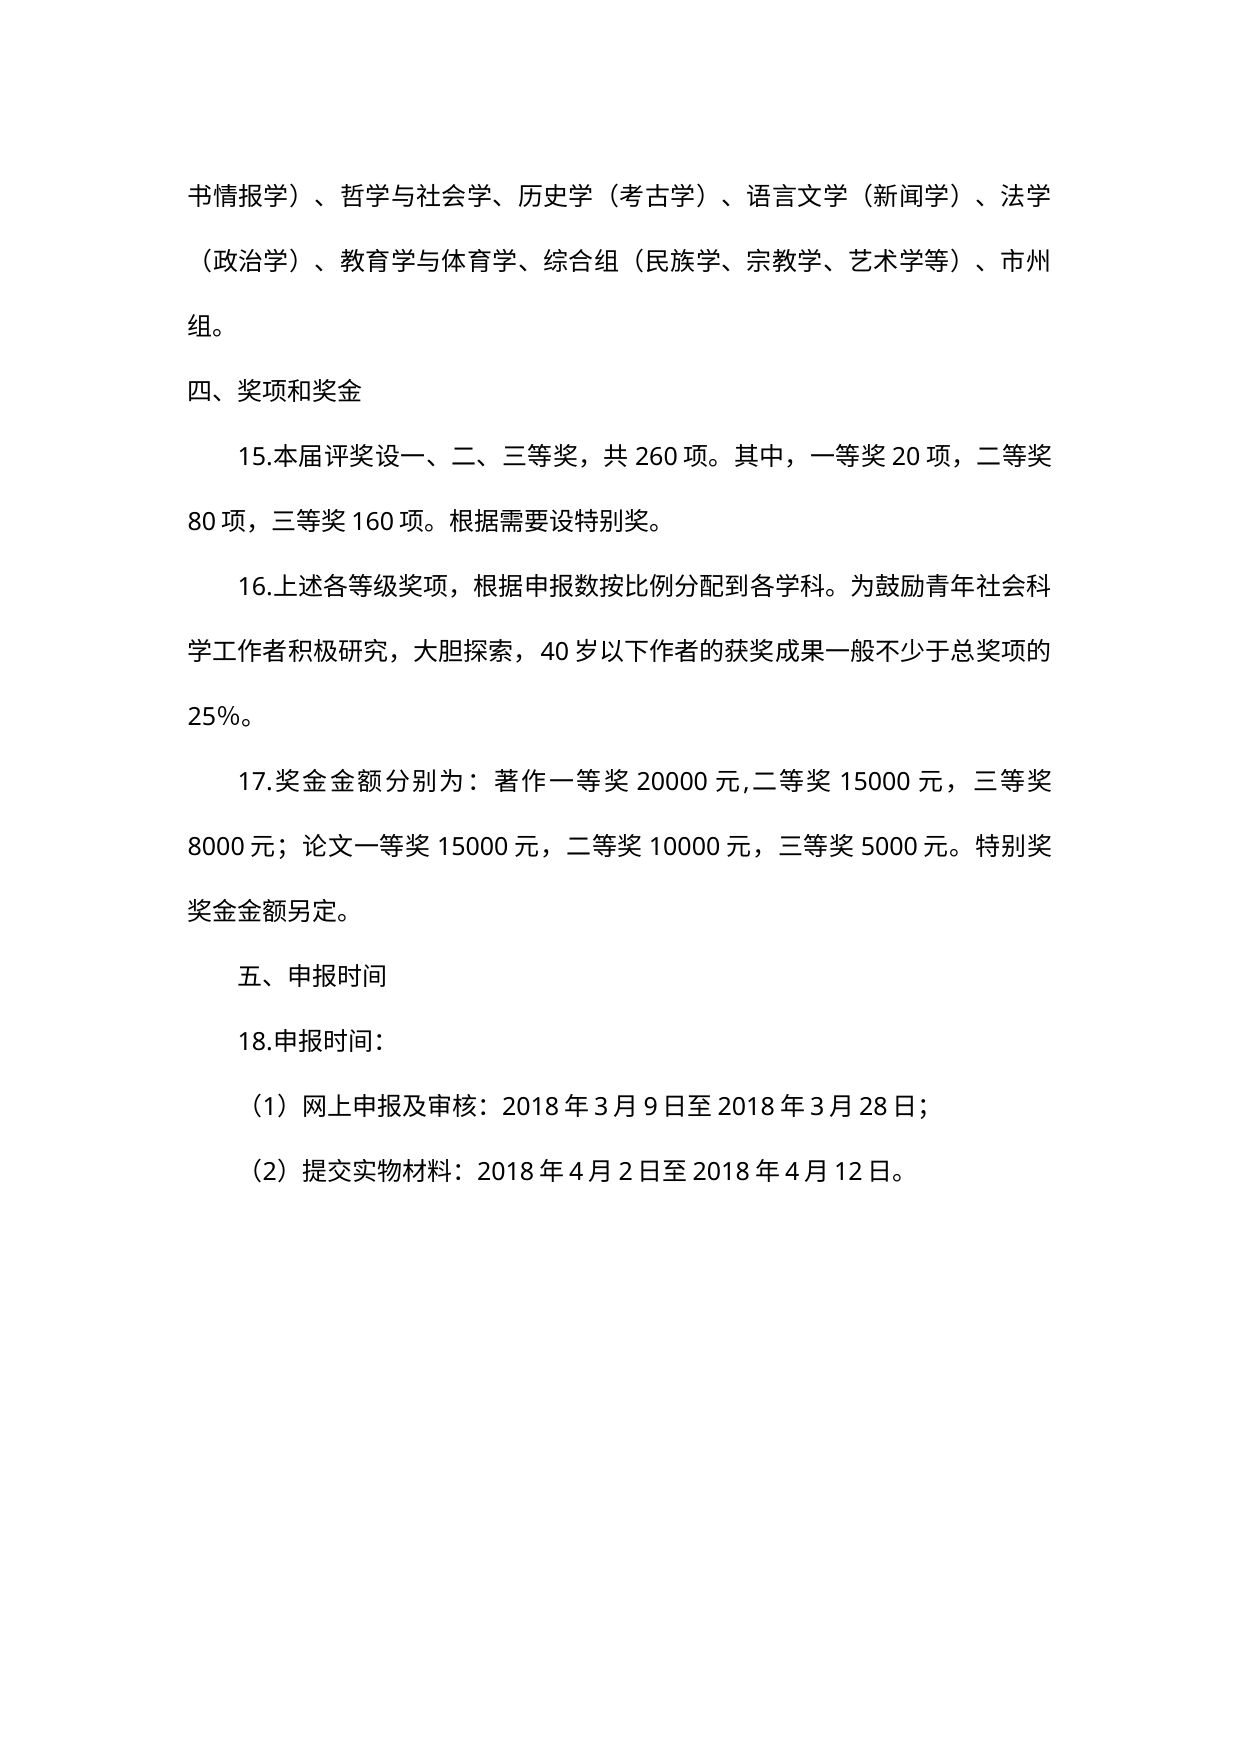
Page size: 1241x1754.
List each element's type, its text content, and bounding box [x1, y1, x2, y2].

text 四、奖项和奖金 [187, 357, 1053, 422]
text 16.上述各等级奖项，根据申报数按比例分配到各学科。为鼓励青年社会科学工作者积极研究，大胆探索，40岁以下作者的获奖成果一般不少于总奖项的25％。 [187, 552, 1053, 747]
text 15.本届评奖设一、二、三等奖，共260项。其中，一等奖20项，二等奖80项，三等奖160项。根据需要设特别奖。 [187, 422, 1053, 552]
text 五、申报时间 [187, 942, 1053, 1007]
text （1）网上申报及审核：2018年3月9日至2018年3月28日； [187, 1072, 1053, 1137]
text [187, 162, 1053, 357]
text 18.申报时间： [187, 1007, 1053, 1072]
text 17.奖金金额分别为：著作一等奖20000元,二等奖15000元，三等奖8000元；论文一等奖15000元，二等奖10000元，三等奖5000元。特别奖奖金金额另定。 [187, 747, 1053, 942]
text （2）提交实物材料：2018年4月2日至2018年4月12日。 [187, 1137, 1053, 1202]
